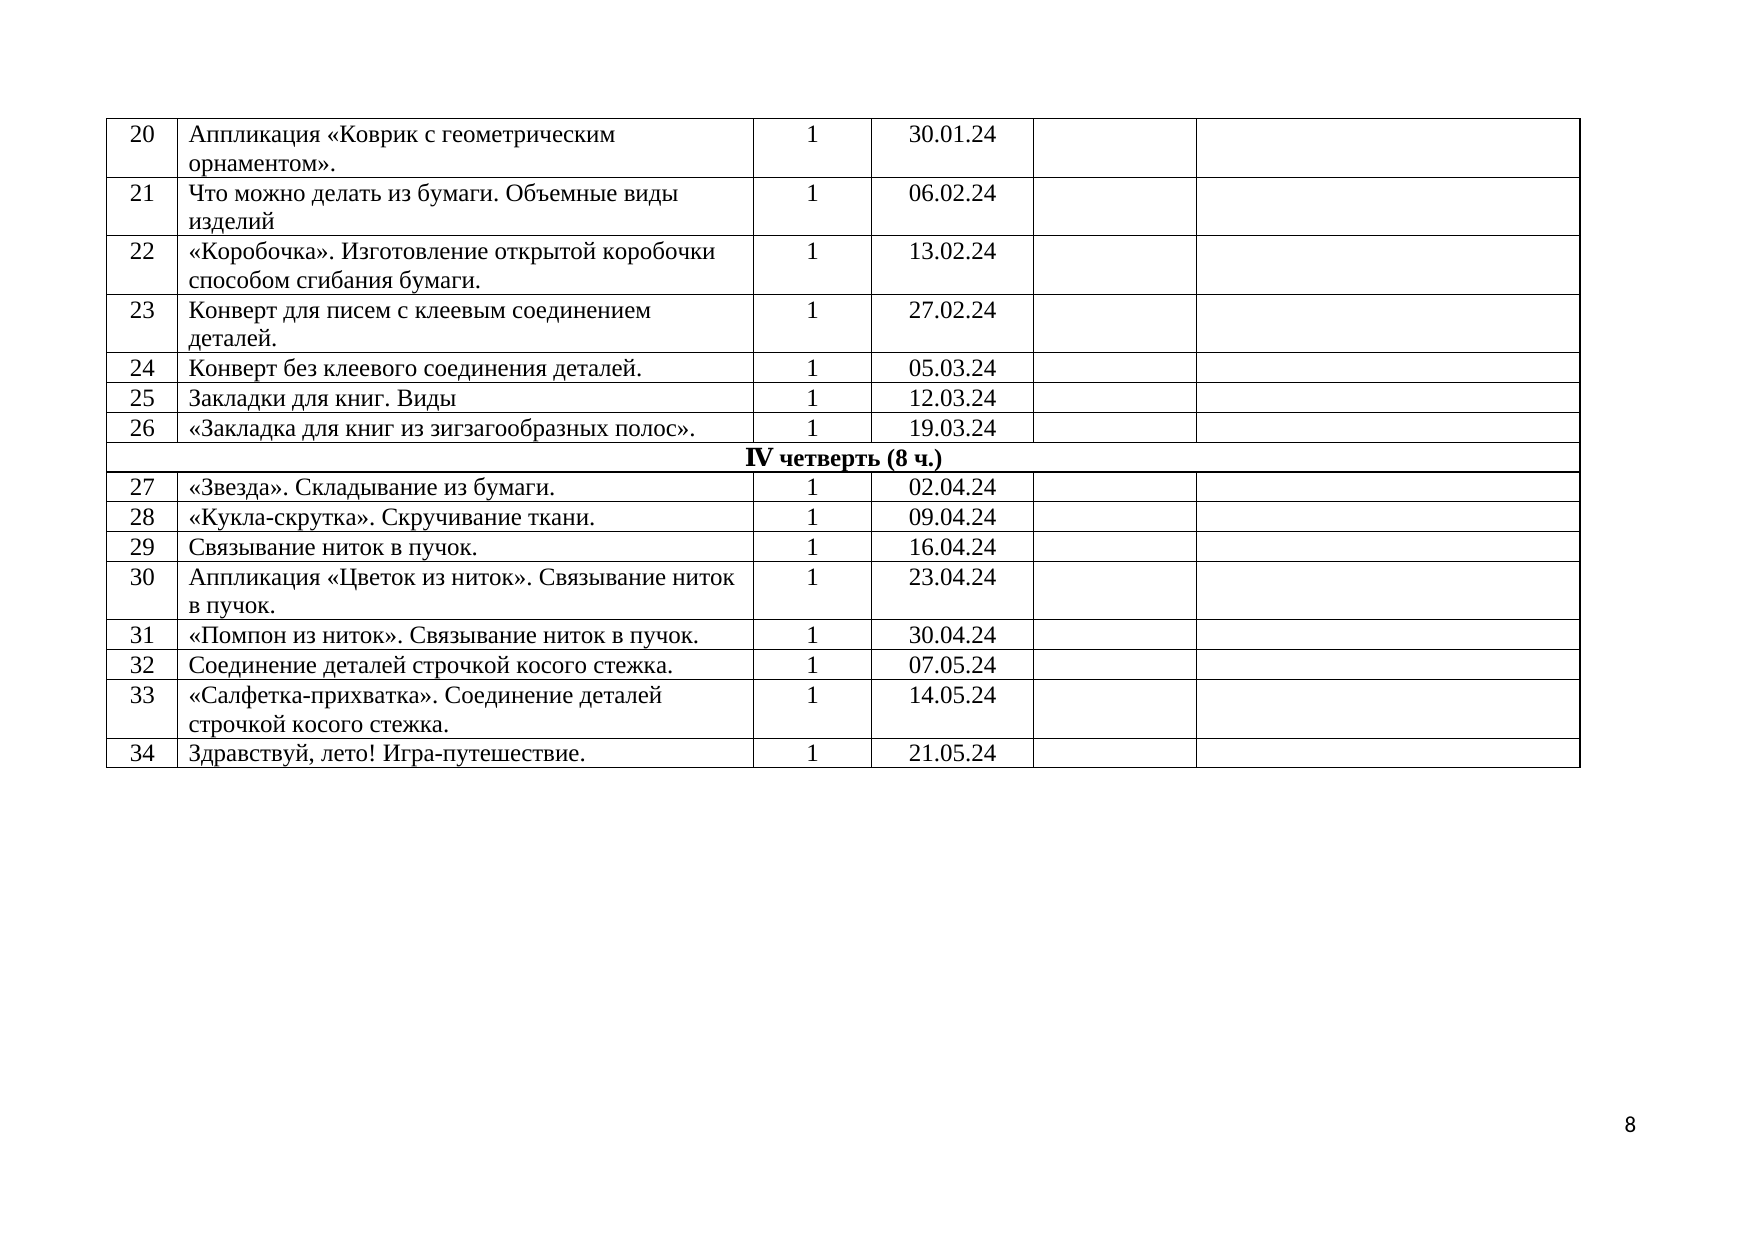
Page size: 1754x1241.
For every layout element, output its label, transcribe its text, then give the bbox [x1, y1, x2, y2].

table_cell Конверт без клеевого соединения деталей. [178, 353, 753, 382]
table_cell «Коробочка». Изготовление открытой коробочки способом сгибания бумаги. [178, 236, 753, 294]
table_cell 14.05.24 [872, 680, 1033, 737]
table_cell [1197, 502, 1579, 531]
table_cell [1197, 680, 1579, 737]
table_cell 29 [107, 532, 177, 561]
table_cell 19.03.24 [872, 413, 1033, 442]
table_cell 1 [754, 295, 871, 352]
table_cell 1 [754, 236, 871, 294]
table_cell Закладки для книг. Виды [178, 383, 753, 412]
table_cell [1034, 119, 1196, 177]
table_cell Что можно делать из бумаги. Объемные виды изделий [178, 178, 753, 235]
table_cell 12.03.24 [872, 383, 1033, 412]
table_cell [1034, 413, 1196, 442]
table_cell 1 [754, 502, 871, 531]
table_cell «Помпон из ниток». Связывание ниток в пучок. [178, 620, 753, 649]
table_cell 05.03.24 [872, 353, 1033, 382]
table_cell 24 [107, 353, 177, 382]
table_cell 1 [754, 562, 871, 619]
table_cell [1034, 353, 1196, 382]
table_cell 34 [107, 739, 177, 767]
table_cell 30.04.24 [872, 620, 1033, 649]
table_cell 33 [107, 680, 177, 737]
table_cell 1 [754, 119, 871, 177]
table_cell Связывание ниток в пучок. [178, 532, 753, 561]
table_cell 28 [107, 502, 177, 531]
table_cell 13.02.24 [872, 236, 1033, 294]
table_cell [1034, 739, 1196, 767]
table_cell 07.05.24 [872, 650, 1033, 679]
table_cell [1197, 650, 1579, 679]
table_cell [1034, 680, 1196, 737]
table_cell 31 [107, 620, 177, 649]
table_cell 1 [754, 739, 871, 767]
table_cell [1034, 178, 1196, 235]
table_cell 1 [754, 353, 871, 382]
table_cell 23.04.24 [872, 562, 1033, 619]
table_cell 26 [107, 413, 177, 442]
table_cell [1197, 353, 1579, 382]
table_cell [1197, 562, 1579, 619]
table_cell 02.04.24 [872, 473, 1033, 501]
table_cell [1197, 413, 1579, 442]
table_cell 22 [107, 236, 177, 294]
table_cell [1034, 473, 1196, 501]
table_cell [1034, 532, 1196, 561]
table_cell 21.05.24 [872, 739, 1033, 767]
table_cell 1 [754, 620, 871, 649]
table_cell [1197, 620, 1579, 649]
table_cell 32 [107, 650, 177, 679]
table_cell 20 [107, 119, 177, 177]
table_cell Аппликация «Цветок из ниток». Связывание ниток в пучок. [178, 562, 753, 619]
table_cell [1197, 532, 1579, 561]
table_cell 1 [754, 680, 871, 737]
table_cell 25 [107, 383, 177, 412]
table_cell 1 [754, 650, 871, 679]
table_cell 16.04.24 [872, 532, 1033, 561]
table_cell «Звезда». Складывание из бумаги. [178, 473, 753, 501]
table_cell [1197, 295, 1579, 352]
table_cell [1034, 620, 1196, 649]
table_cell [1197, 119, 1579, 177]
table_cell [1197, 739, 1579, 767]
table_cell Конверт для писем с клеевым соединением деталей. [178, 295, 753, 352]
table_cell [1034, 562, 1196, 619]
table_cell 1 [754, 473, 871, 501]
table_cell [1034, 383, 1196, 412]
table_cell Аппликация «Коврик с геометрическим орнаментом». [178, 119, 753, 177]
table_cell 27 [107, 473, 177, 501]
table_cell [1034, 650, 1196, 679]
table_cell [1034, 295, 1196, 352]
table_cell 1 [754, 178, 871, 235]
table_cell Ⅳ четверть (8 ч.) [107, 443, 1579, 471]
table_cell 27.02.24 [872, 295, 1033, 352]
table_cell Здравствуй, лето! Игра-путешествие. [178, 739, 753, 767]
table_cell 06.02.24 [872, 178, 1033, 235]
table_cell 30.01.24 [872, 119, 1033, 177]
table_cell 1 [754, 532, 871, 561]
table_cell 1 [754, 413, 871, 442]
table_cell «Салфетка-прихватка». Соединение деталей строчкой косого стежка. [178, 680, 753, 737]
table_cell 23 [107, 295, 177, 352]
table_cell [1197, 473, 1579, 501]
table_cell [1034, 502, 1196, 531]
table_cell «Кукла-скрутка». Скручивание ткани. [178, 502, 753, 531]
table_cell [1197, 236, 1579, 294]
table_cell 21 [107, 178, 177, 235]
table_cell [1197, 383, 1579, 412]
table_cell «Закладка для книг из зигзагообразных полос». [178, 413, 753, 442]
table_cell Соединение деталей строчкой косого стежка. [178, 650, 753, 679]
table_cell 30 [107, 562, 177, 619]
table_cell 09.04.24 [872, 502, 1033, 531]
table_cell 1 [754, 383, 871, 412]
table_cell [1197, 178, 1579, 235]
table_cell [1034, 236, 1196, 294]
